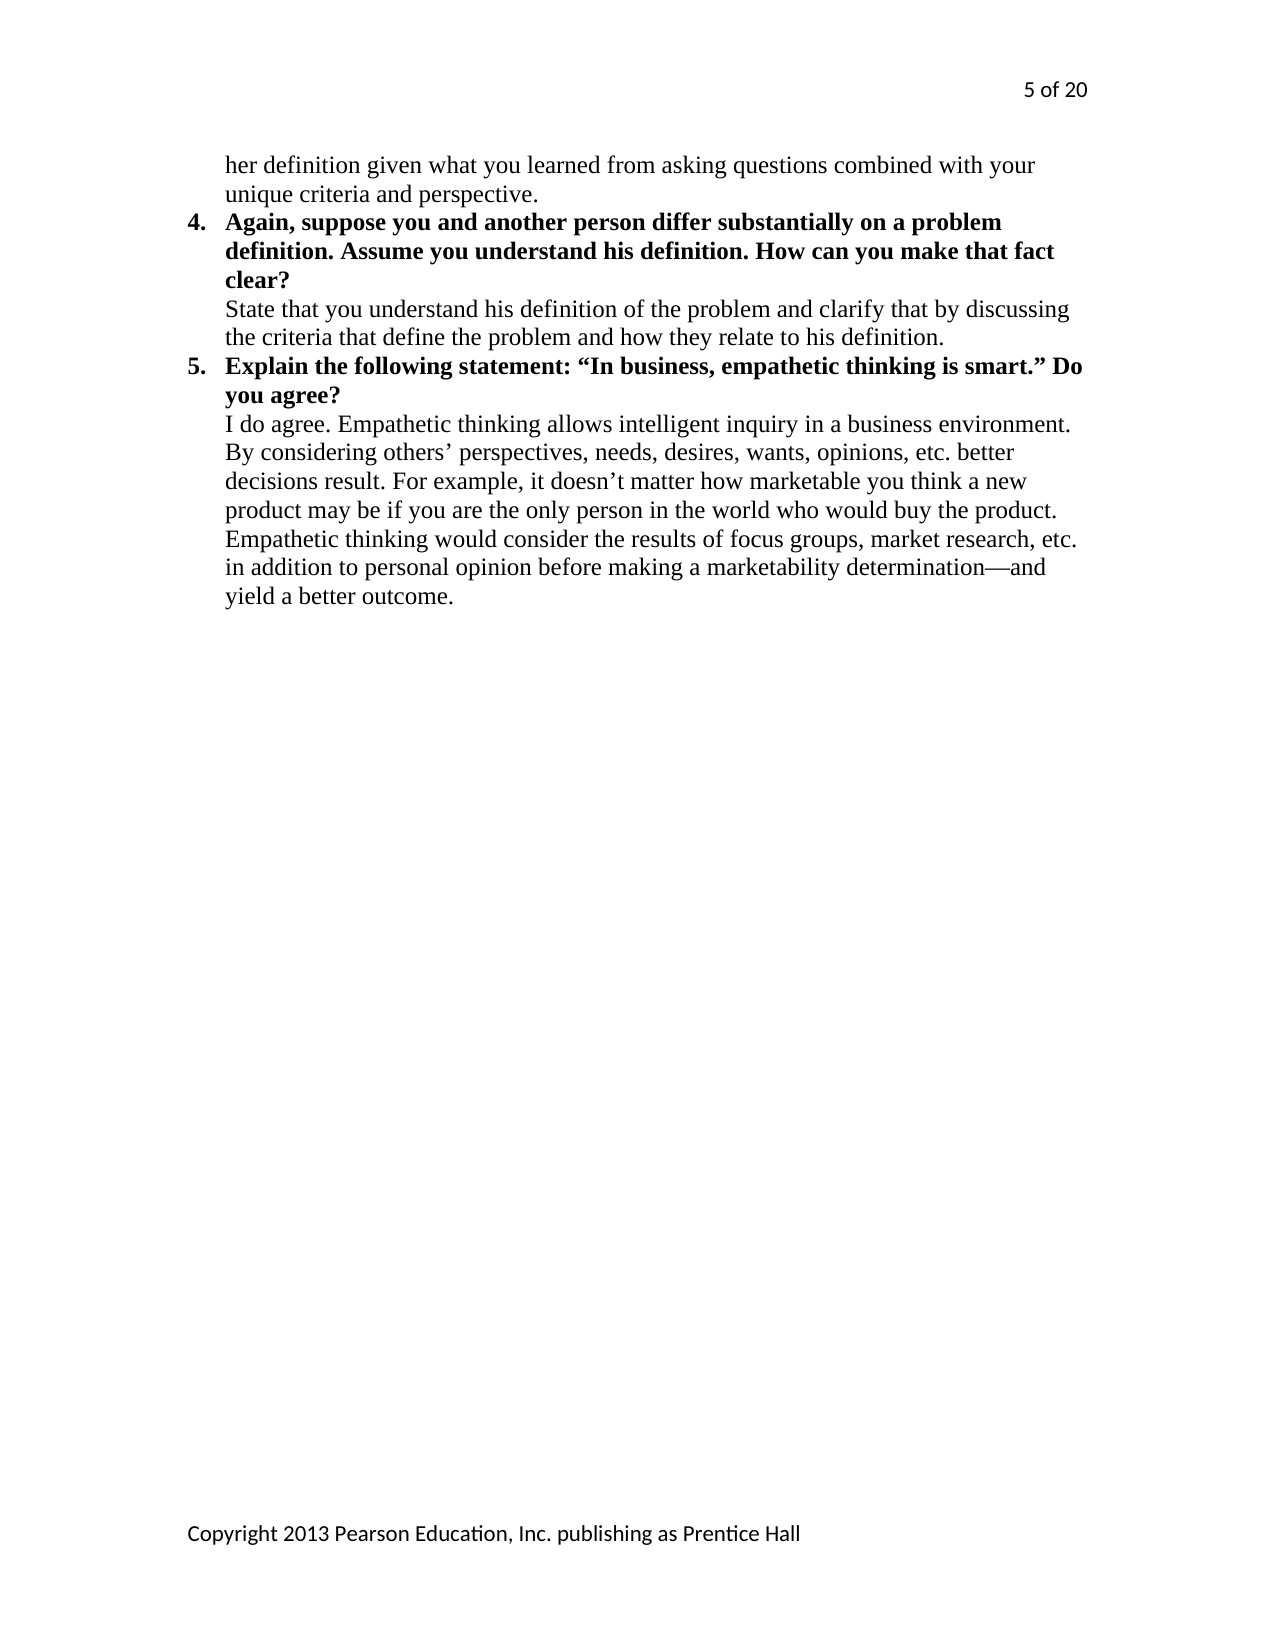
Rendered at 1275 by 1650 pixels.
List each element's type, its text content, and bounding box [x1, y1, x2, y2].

list Again, suppose you and another person differ substantially on a problem definition. Assume you understand his definition. How can you make that fact clear? [187, 207, 1087, 294]
text I do agree. Empathetic thinking allows intelligent inquiry in a business environment. By considering others’ perspectives, needs, desires, wants, opinions, etc. better decisions result. For example, it doesn’t matter how marketable you think a new product may be if you are the only person in the world who would buy the product. Empathetic thinking would consider the results of focus groups, market research, etc. in addition to personal opinion before making a marketability determination—and yield a better outcome. [225, 409, 1087, 610]
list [225, 150, 1087, 207]
text State that you understand his definition of the problem and clarify that by discussing the criteria that define the problem and how they relate to his definition. [225, 294, 1087, 351]
list Explain the following statement: “In business, empathetic thinking is smart.” Do you agree? [187, 351, 1087, 409]
